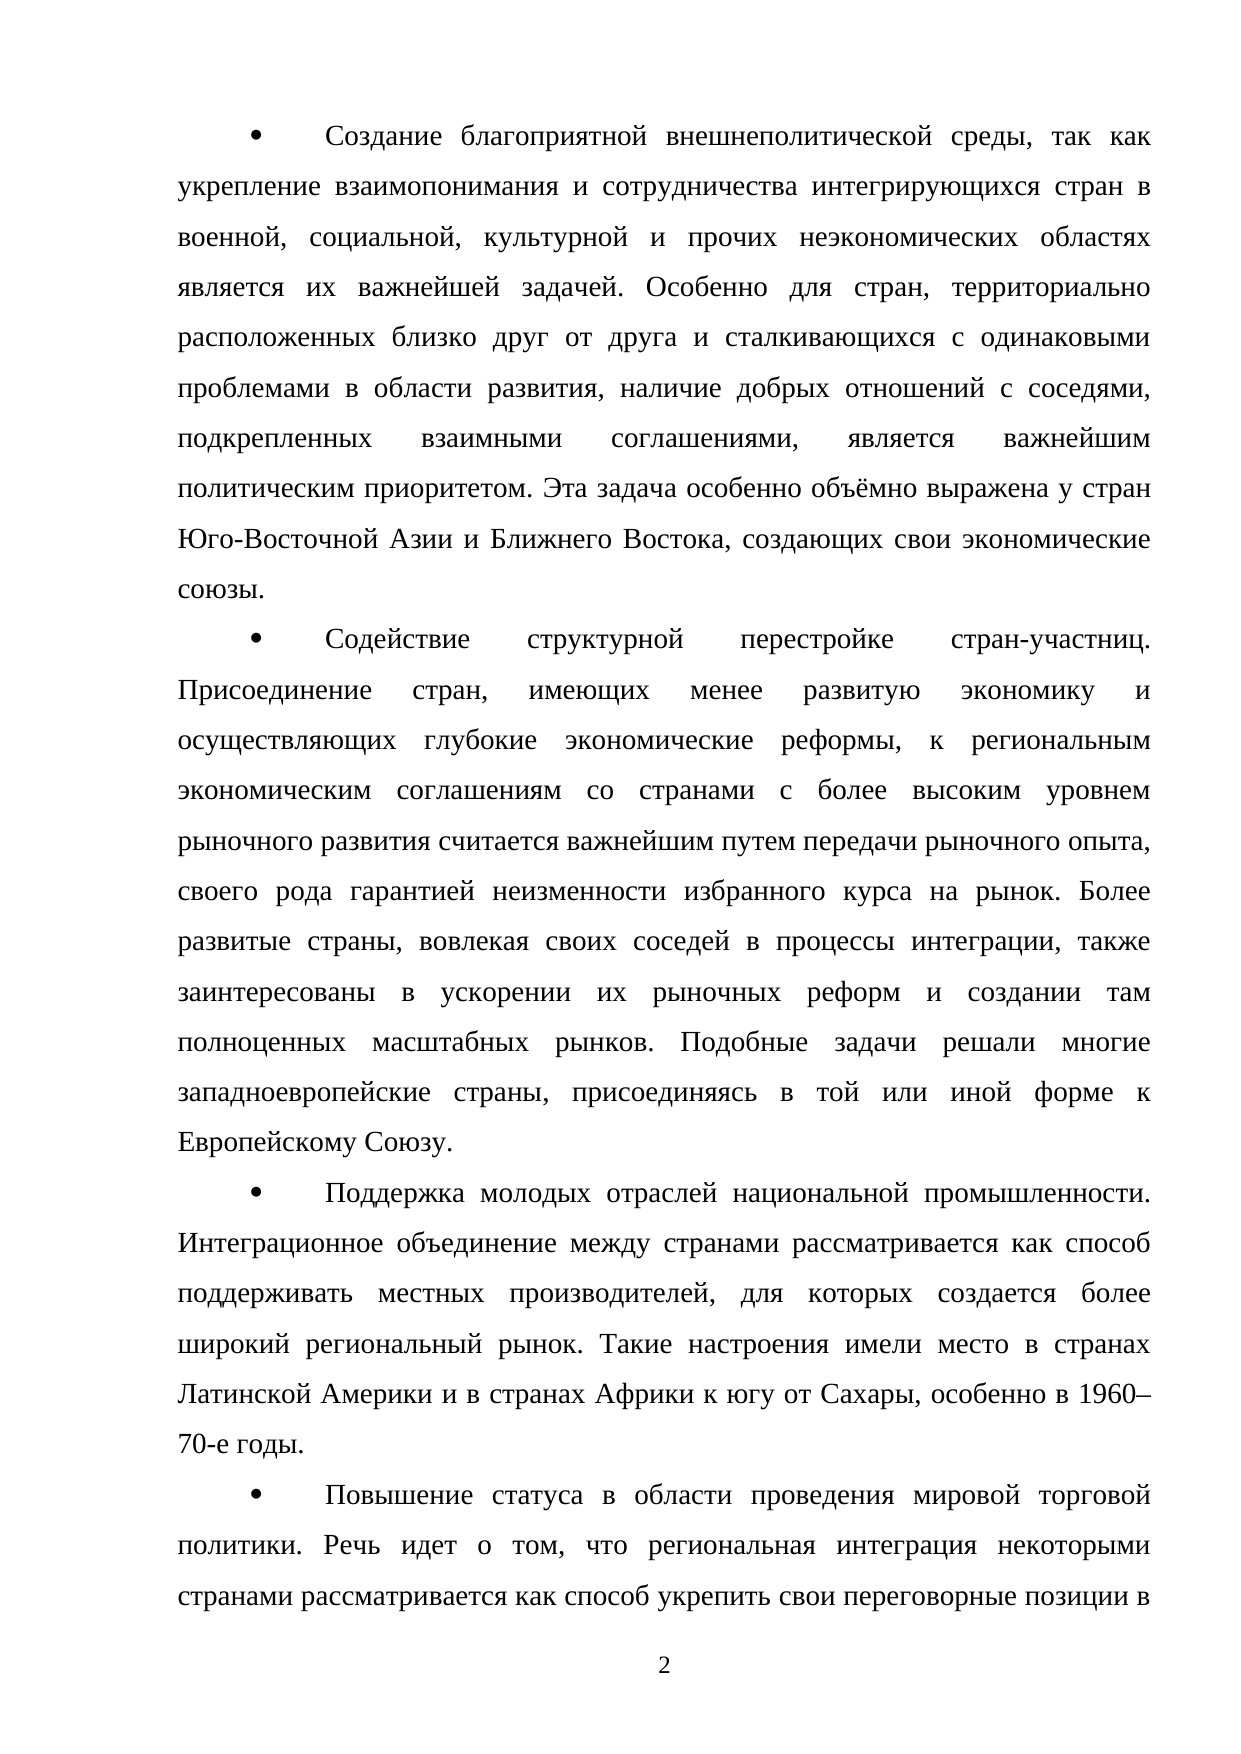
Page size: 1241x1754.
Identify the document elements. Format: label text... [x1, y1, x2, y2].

list Содействие структурной перестройке стран-участниц. Присоединение стран, имеющих менее развитую экономику и осуществляющих глубокие экономические реформы, к региональным экономическим соглашениям со странами с более высоким уровнем рыночного развития считается важнейшим путем передачи рыночного опыта, своего рода гарантией неизменности избранного курса на рынок. Более развитые страны, вовлекая своих соседей в процессы интеграции, также заинтересованы в ускорении их рыночных реформ и создании там полноценных масштабных рынков. Подобные задачи решали многие западноевропейские страны, присоединяясь в той или иной форме к Европейскому Союзу. [177, 621, 1152, 1158]
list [177, 1477, 1152, 1611]
list Создание благоприятной внешнеполитической среды, так как укрепление взаимопонимания и сотрудничества интегрирующихся стран в военной, социальной, культурной и прочих неэкономических областях является их важнейшей задачей. Особенно для стран, территориально расположенных близко друг от друга и сталкивающихся с одинаковыми проблемами в области развития, наличие добрых отношений с соседями, подкрепленных взаимными соглашениями, является важнейшим политическим приоритетом. Эта задача особенно объёмно выражена у стран Юго-Восточной Азии и Ближнего Востока, создающих свои экономические союзы. [177, 118, 1152, 604]
list Поддержка молодых отраслей национальной промышленности. Интеграционное объединение между странами рассматривается как способ поддерживать местных производителей, для которых создается более широкий региональный рынок. Такие настроения имели место в странах Латинской Америки и в странах Африки к югу от Сахары, особенно в 1960–70-е годы. [177, 1175, 1152, 1460]
